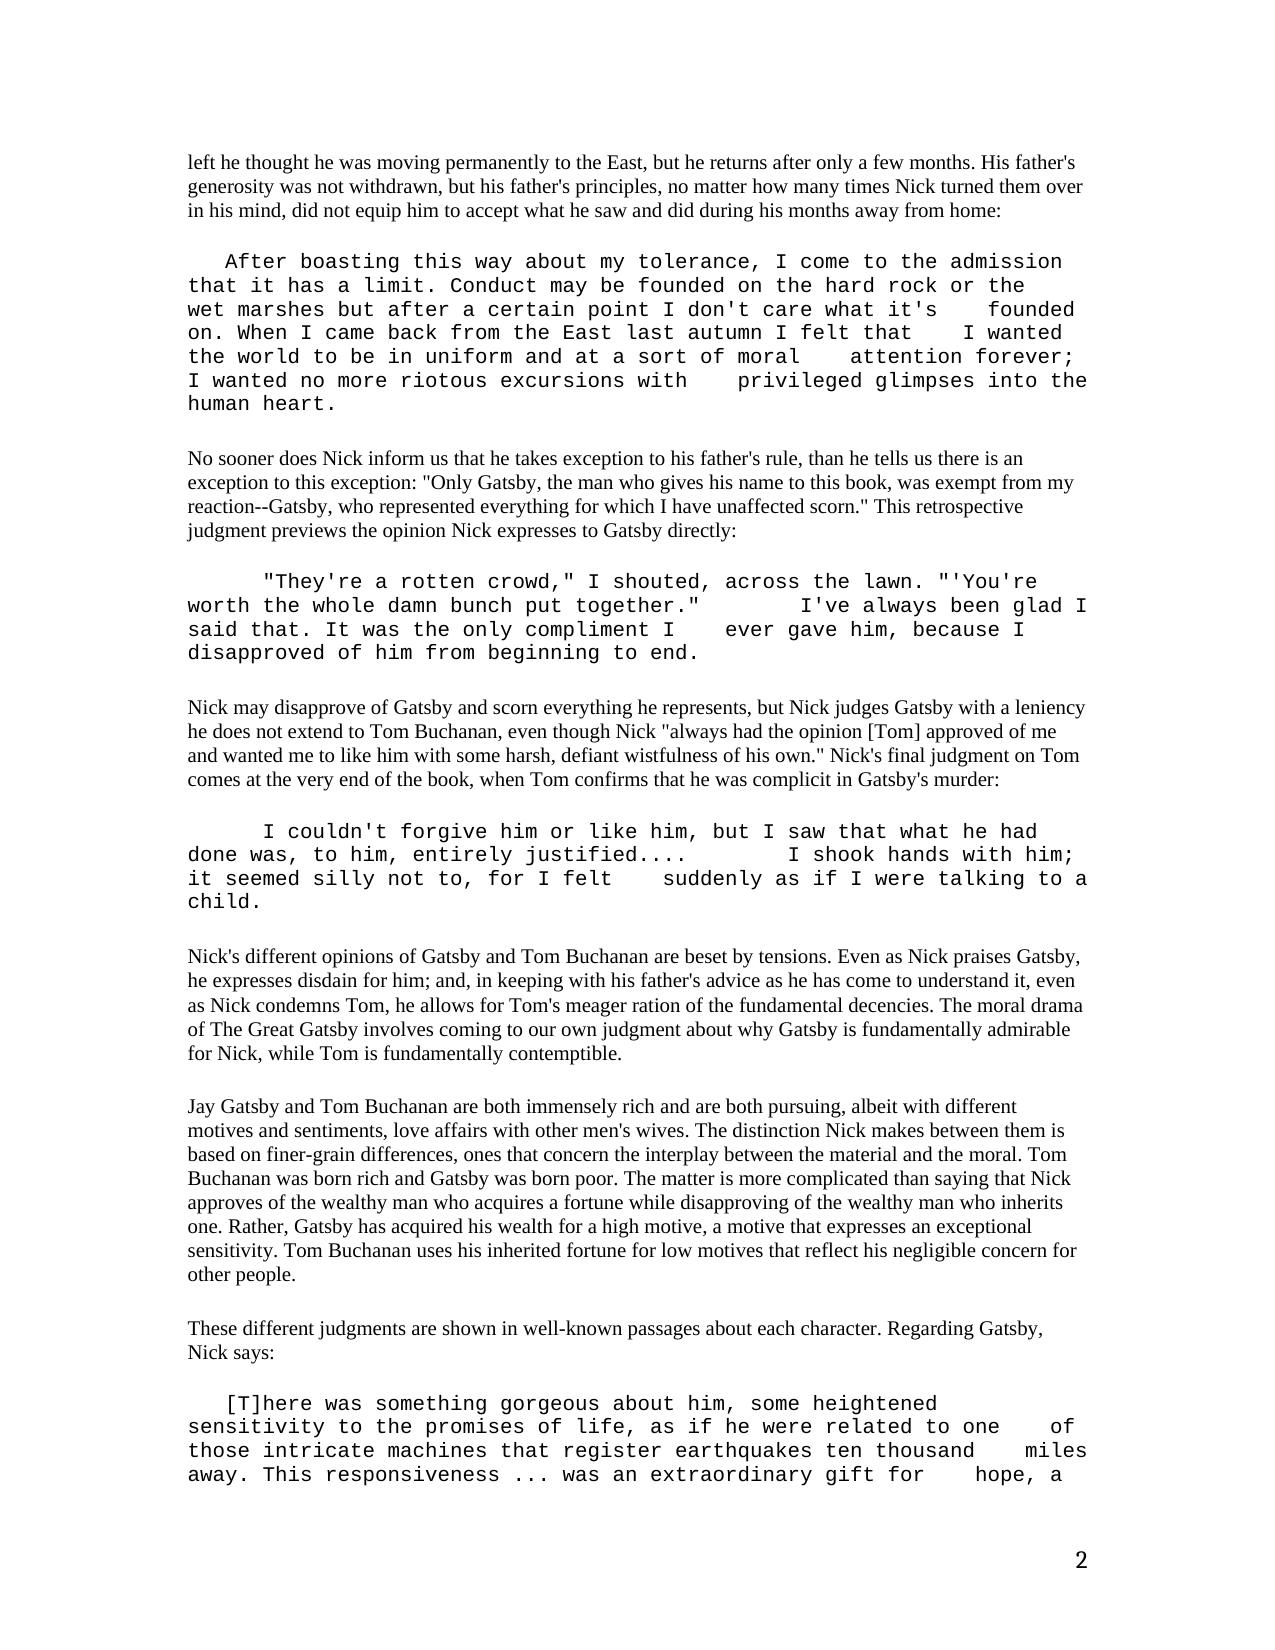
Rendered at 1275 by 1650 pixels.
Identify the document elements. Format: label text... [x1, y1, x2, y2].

text Jay Gatsby and Tom Buchanan are both immensely rich and are both pursuing, albeit with different motives and sentiments, love affairs with other men's wives. The distinction Nick makes between them is based on finer-grain differences, ones that concern the interplay between the material and the moral. Tom Buchanan was born rich and Gatsby was born poor. The matter is more complicated than saying that Nick approves of the wealthy man who acquires a fortune while disapproving of the wealthy man who inherits one. Rather, Gatsby has acquired his wealth for a high motive, a motive that expresses an exceptional sensitivity. Tom Buchanan uses his inherited fortune for low motives that reflect his negligible concern for other people. [187, 1094, 1087, 1286]
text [187, 150, 1087, 222]
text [187, 1393, 1087, 1487]
text "They're a rotten crowd," I shouted, across the lawn. "'You're worth the whole damn bunch put together." I've always been glad I said that. It was the only compliment I ever gave him, because I disapproved of him from beginning to end. [187, 571, 1087, 666]
text No sooner does Nick inform us that he takes exception to his father's rule, than he tells us there is an exception to this exception: "Only Gatsby, the man who gives his name to this book, was exempt from my reaction--Gatsby, who represented everything for which I have unaffected scorn." This retrospective judgment previews the opinion Nick expresses to Gatsby directly: [187, 446, 1087, 542]
text Nick may disapprove of Gatsby and scorn everything he represents, but Nick judges Gatsby with a leniency he does not extend to Tom Buchanan, even though Nick "always had the opinion [Tom] approved of me and wanted me to like him with some harsh, defiant wistfulness of his own." Nick's final judgment on Tom comes at the very end of the book, when Tom confirms that he was complicit in Gatsby's murder: [187, 695, 1087, 791]
text After boasting this way about my tolerance, I come to the admission that it has a limit. Conduct may be founded on the hard rock or the wet marshes but after a certain point I don't care what it's founded on. When I came back from the East last autumn I felt that I wanted the world to be in uniform and at a sort of moral attention forever; I wanted no more riotous excursions with privileged glimpses into the human heart. [187, 251, 1087, 417]
text I couldn't forgive him or like him, but I saw that what he had done was, to him, entirely justified.... I shook hands with him; it seemed silly not to, for I felt suddenly as if I were talking to a child. [187, 821, 1087, 915]
text Nick's different opinions of Gatsby and Tom Buchanan are beset by tensions. Even as Nick praises Gatsby, he expresses disdain for him; and, in keeping with his father's advice as he has come to understand it, even as Nick condemns Tom, he allows for Tom's meager ration of the fundamental decencies. The moral drama of The Great Gatsby involves coming to our own judgment about why Gatsby is fundamentally admirable for Nick, while Tom is fundamentally contemptible. [187, 944, 1087, 1065]
text These different judgments are shown in well-known passages about each character. Regarding Gatsby, Nick says: [187, 1316, 1087, 1364]
